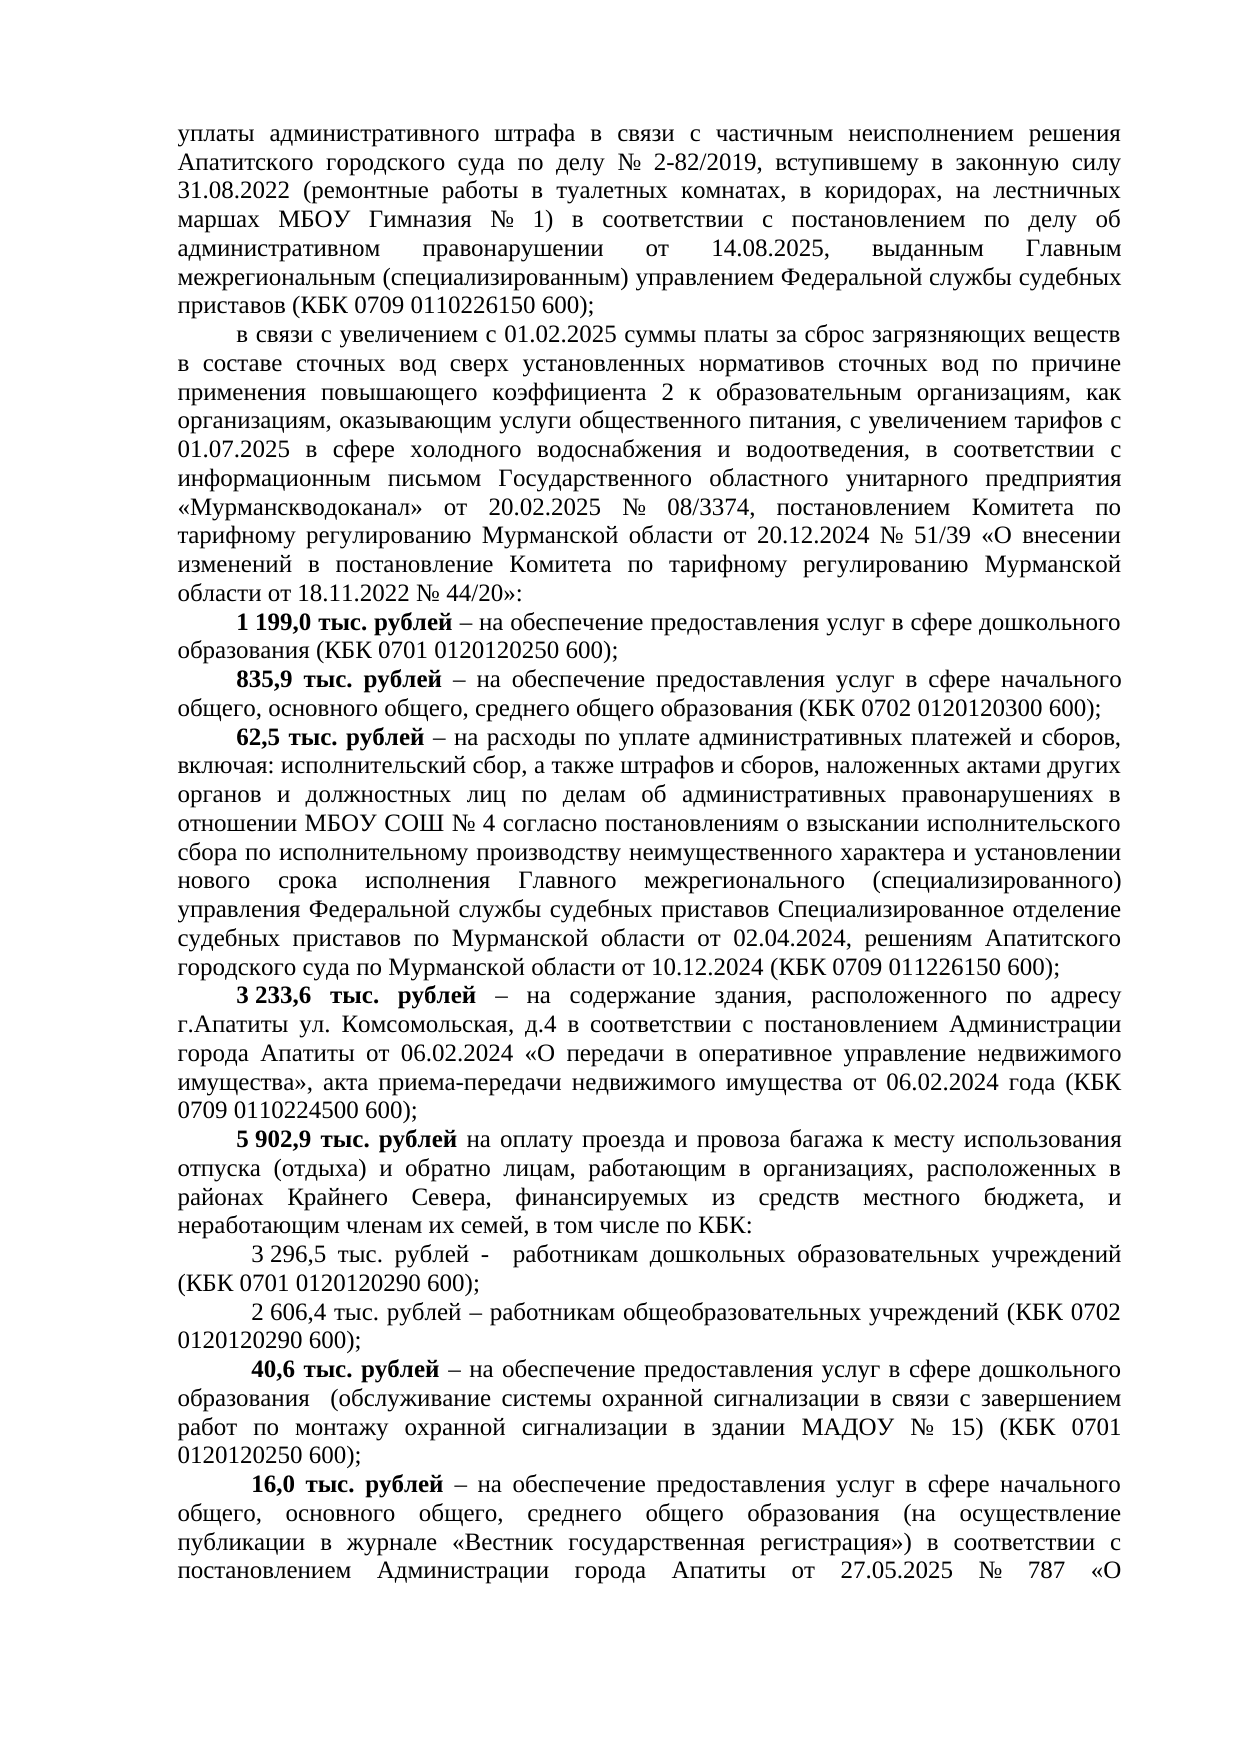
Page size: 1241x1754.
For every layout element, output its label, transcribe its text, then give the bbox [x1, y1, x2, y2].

text 3 233,6 тыс. рублей – на содержание здания, расположенного по адресу г.Апатиты ул. Комсомольская, д.4 в соответствии с постановлением Администрации города Апатиты от 06.02.2024 «О передачи в оперативное управление недвижимого имущества», акта приема-передачи недвижимого имущества от 06.02.2024 года (КБК 0709 0110224500 600); [177, 981, 1122, 1124]
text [177, 1469, 1122, 1584]
text 40,6 тыс. рублей – на обеспечение предоставления услуг в сфере дошкольного образования (обслуживание системы охранной сигнализации в связи с завершением работ по монтажу охранной сигнализации в здании МАДОУ № 15) (КБК 0701 0120120250 600); [177, 1354, 1122, 1469]
text 835,9 тыс. рублей – на обеспечение предоставления услуг в сфере начального общего, основного общего, среднего общего образования (КБК 0702 0120120300 600); [177, 664, 1122, 722]
text 3 296,5 тыс. рублей - работникам дошкольных образовательных учреждений (КБК 0701 0120120290 600); [177, 1239, 1122, 1297]
text в связи с увеличением с 01.02.2025 суммы платы за сброс загрязняющих веществ в составе сточных вод сверх установленных нормативов сточных вод по причине применения повышающего коэффициента 2 к образовательным организациям, как организациям, оказывающим услуги общественного питания, с увеличением тарифов с 01.07.2025 в сфере холодного водоснабжения и водоотведения, в соответствии с информационным письмом Государственного областного унитарного предприятия «Мурманскводоканал» от 20.02.2025 № 08/3374, постановлением Комитета по тарифному регулированию Мурманской области от 20.12.2024 № 51/39 «О внесении изменений в постановление Комитета по тарифному регулированию Мурманской области от 18.11.2022 № 44/20»: [177, 319, 1122, 607]
text 62,5 тыс. рублей – на расходы по уплате административных платежей и сборов, включая: исполнительский сбор, а также штрафов и сборов, наложенных актами других органов и должностных лиц по делам об административных правонарушениях в отношении МБОУ СОШ № 4 согласно постановлениям о взыскании исполнительского сбора по исполнительному производству неимущественного характера и установлении нового срока исполнения Главного межрегионального (специализированного) управления Федеральной службы судебных приставов Специализированное отделение судебных приставов по Мурманской области от 02.04.2024, решениям Апатитского городского суда по Мурманской области от 10.12.2024 (КБК 0709 011226150 600); [177, 722, 1122, 981]
text 2 606,4 тыс. рублей – работникам общеобразовательных учреждений (КБК 0702 0120120290 600); [177, 1297, 1122, 1354]
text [177, 118, 1122, 319]
text 5 902,9 тыс. рублей на оплату проезда и провоза багажа к месту использования отпуска (отдыха) и обратно лицам, работающим в организациях, расположенных в районах Крайнего Севера, финансируемых из средств местного бюджета, и неработающим членам их семей, в том числе по КБК: [177, 1124, 1122, 1239]
text 1 199,0 тыс. рублей – на обеспечение предоставления услуг в сфере дошкольного образования (КБК 0701 0120120250 600); [177, 607, 1122, 664]
